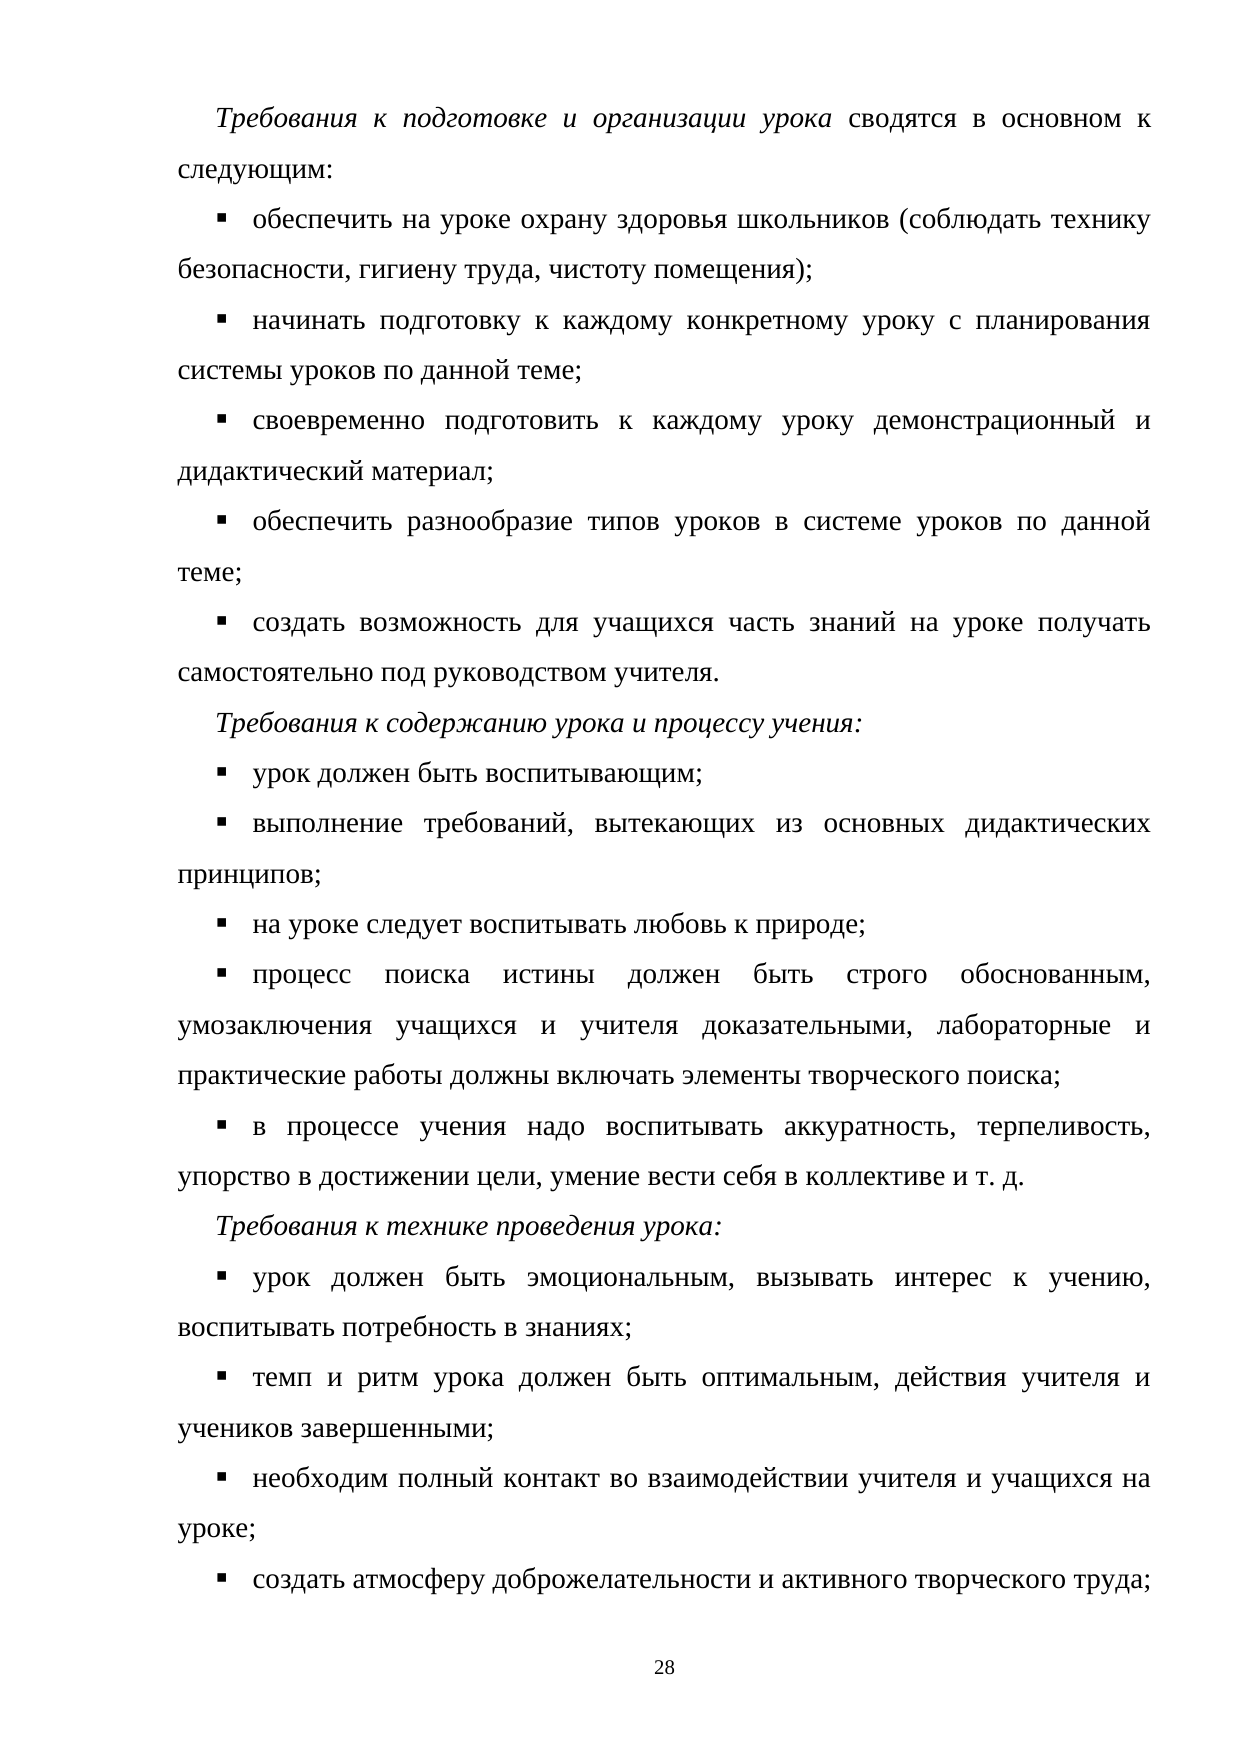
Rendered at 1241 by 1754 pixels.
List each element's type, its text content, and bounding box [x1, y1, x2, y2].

text Требования к содержанию урока и процессу учения: [177, 705, 1152, 738]
list процесс поиска истины должен быть строго обоснованным, умозаключения учащихся и учителя доказательными, лабораторные и практические работы должны включать элементы творческого поиска; [177, 957, 1152, 1091]
text Требования к технике проведения урока: [177, 1208, 1152, 1242]
list создать атмосферу доброжелательности и активного творческого труда; [177, 1561, 1152, 1594]
list урок должен быть воспитывающим; [177, 755, 1152, 789]
list своевременно подготовить к каждому уроку демонстрационный и дидактический материал; [177, 402, 1152, 486]
list в процессе учения надо воспитывать аккуратность, терпеливость, упорство в достижении цели, умение вести себя в коллективе и т. д. [177, 1108, 1152, 1192]
list урок должен быть эмоциональным, вызывать интерес к учению, воспитывать потребность в знаниях; [177, 1259, 1152, 1343]
list обеспечить разнообразие типов уроков в системе уроков по данной теме; [177, 503, 1152, 587]
text Требования к подготовке и организации урока сводятся в основном к следующим: [177, 100, 1152, 184]
list начинать подготовку к каждому конкретному уроку с планирования системы уроков по данной теме; [177, 302, 1152, 386]
list необходим полный контакт во взаимодействии учителя и учащихся на уроке; [177, 1460, 1152, 1544]
list темп и ритм урока должен быть оптимальным, действия учителя и учеников завершенными; [177, 1359, 1152, 1443]
list на уроке следует воспитывать любовь к природе; [177, 906, 1152, 940]
list обеспечить на уроке охрану здоровья школьников (соблюдать технику безопасности, гигиену труда, чистоту помещения); [177, 201, 1152, 285]
list создать возможность для учащихся часть знаний на уроке получать самостоятельно под руководством учителя. [177, 604, 1152, 688]
list выполнение требований, вытекающих из основных дидактических принципов; [177, 805, 1152, 889]
